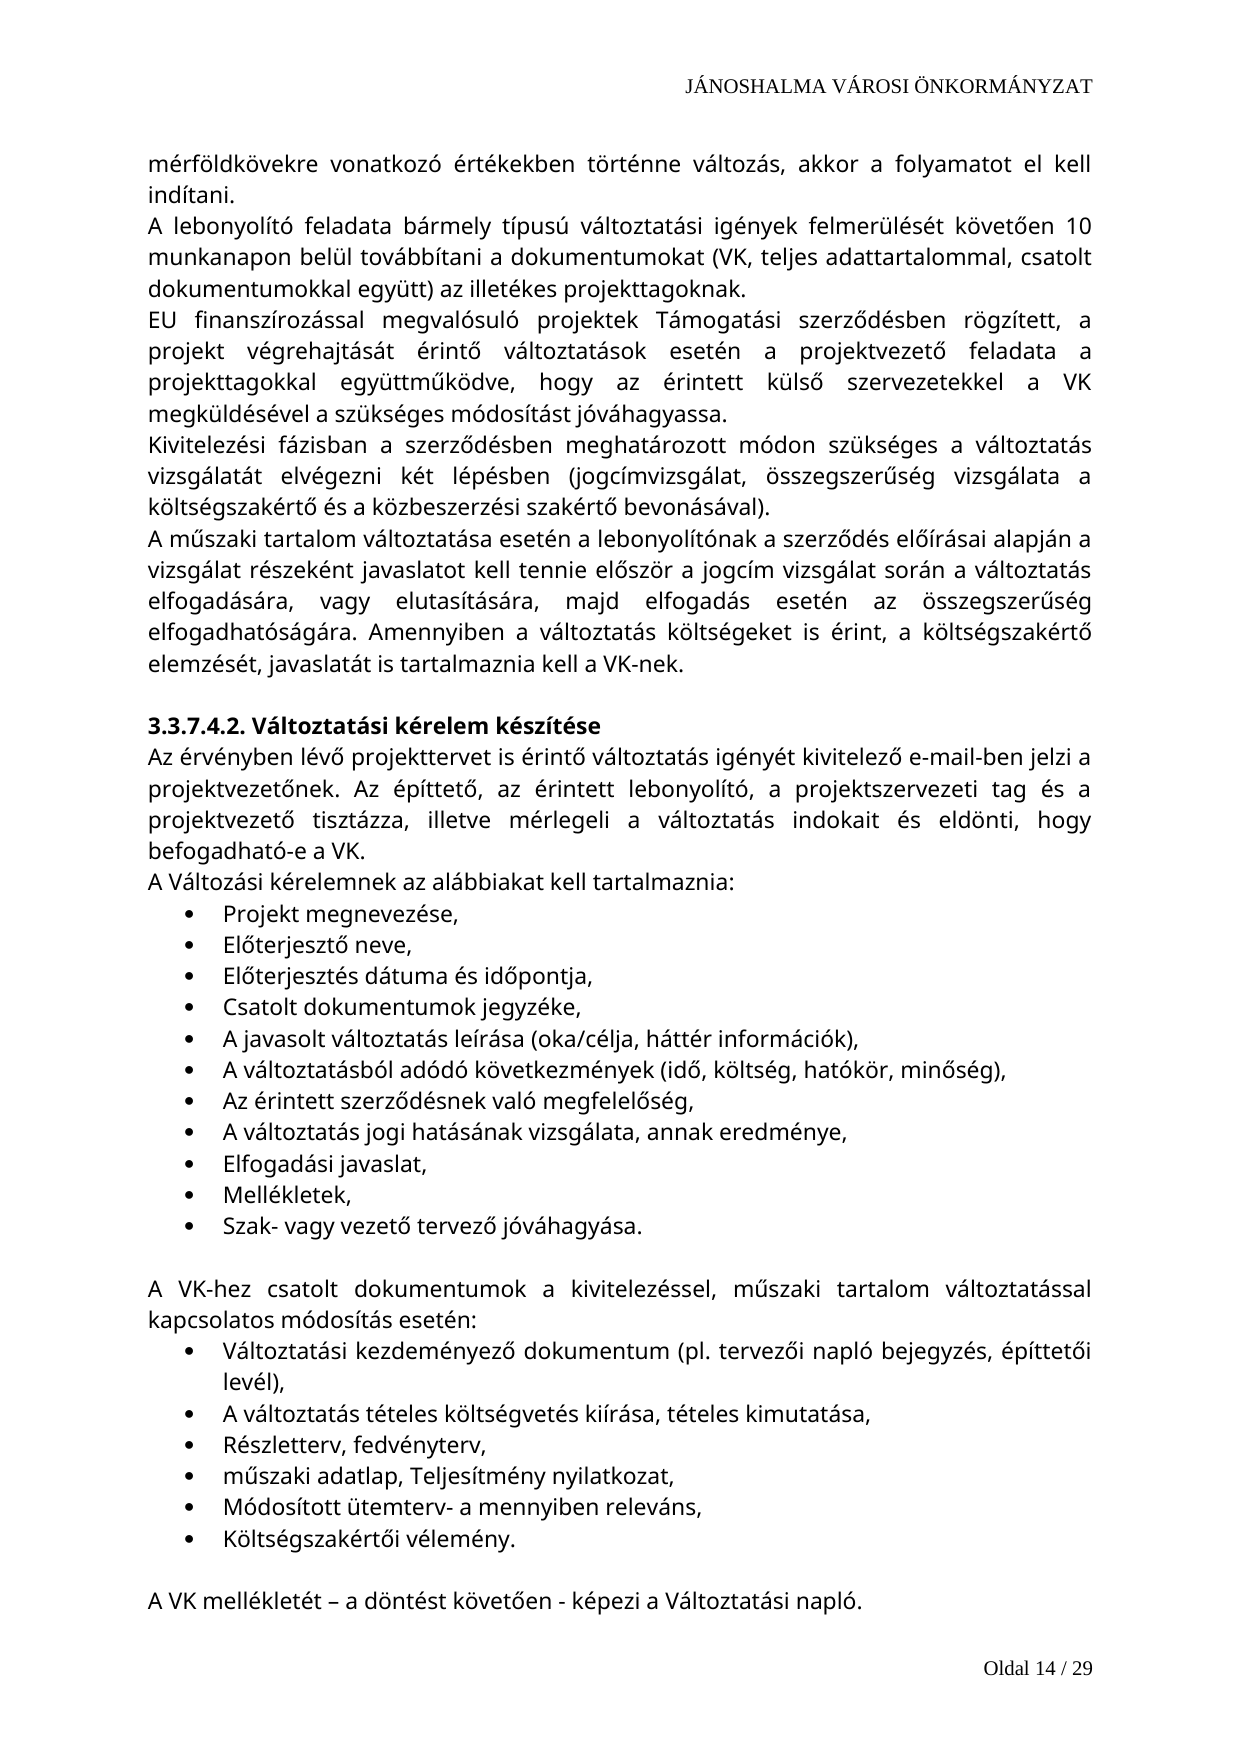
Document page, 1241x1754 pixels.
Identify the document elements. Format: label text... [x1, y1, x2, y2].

list műszaki adatlap, Teljesítmény nyilatkozat, [185, 1460, 1093, 1491]
list Változtatási kezdeményező dokumentum (pl. tervezői napló bejegyzés, építtetői levél), [185, 1335, 1093, 1398]
list A változtatás jogi hatásának vizsgálata, annak eredménye, [185, 1116, 1093, 1148]
list Módosított ütemterv- a mennyiben releváns, [185, 1491, 1093, 1523]
list Az érintett szerződésnek való megfelelőség, [185, 1085, 1093, 1116]
list A javasolt változtatás leírása (oka/célja, háttér információk), [185, 1023, 1093, 1054]
list Részletterv, fedvényterv, [185, 1429, 1093, 1460]
text A lebonyolító feladata bármely típusú változtatási igények felmerülését követően 10 munkanapon belül továbbítani a dokumentumokat (VK, teljes adattartalommal, csatolt dokumentumokkal együtt) az illetékes projekttagoknak. [148, 210, 1093, 304]
list Költségszakértői vélemény. [185, 1523, 1093, 1554]
text EU finanszírozással megvalósuló projektek Támogatási szerződésben rögzített, a projekt végrehajtását érintő változtatások esetén a projektvezető feladata a projekttagokkal együttműködve, hogy az érintett külső szervezetekkel a VK megküldésével a szükséges módosítást jóváhagyassa. [148, 304, 1093, 429]
subtitle 3.3.7.4.2. Változtatási kérelem készítése [148, 710, 1093, 741]
text Az érvényben lévő projekttervet is érintő változtatás igényét kivitelező e-mail-ben jelzi a projektvezetőnek. Az építtető, az érintett lebonyolító, a projektszervezeti tag és a projektvezető tisztázza, illetve mérlegeli a változtatás indokait és eldönti, hogy befogadható-e a VK. [148, 741, 1093, 866]
list Előterjesztés dátuma és időpontja, [185, 960, 1093, 991]
list A változtatásból adódó következmények (idő, költség, hatókör, minőség), [185, 1054, 1093, 1085]
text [148, 148, 1093, 210]
text A VK mellékletét – a döntést követően - képezi a Változtatási napló. [148, 1585, 1093, 1616]
text A műszaki tartalom változtatása esetén a lebonyolítónak a szerződés előírásai alapján a vizsgálat részeként javaslatot kell tennie először a jogcím vizsgálat során a változtatás elfogadására, vagy elutasítására, majd elfogadás esetén az összegszerűség elfogadhatóságára. Amennyiben a változtatás költségeket is érint, a költségszakértő elemzését, javaslatát is tartalmaznia kell a VK-nek. [148, 523, 1093, 679]
list Projekt megnevezése, [185, 898, 1093, 929]
text A Változási kérelemnek az alábbiakat kell tartalmaznia: [148, 866, 1093, 898]
list Mellékletek, [185, 1179, 1093, 1210]
list Előterjesztő neve, [185, 929, 1093, 960]
list Csatolt dokumentumok jegyzéke, [185, 991, 1093, 1023]
text Kivitelezési fázisban a szerződésben meghatározott módon szükséges a változtatás vizsgálatát elvégezni két lépésben (jogcímvizsgálat, összegszerűség vizsgálata a költségszakértő és a közbeszerzési szakértő bevonásával). [148, 429, 1093, 523]
list A változtatás tételes költségvetés kiírása, tételes kimutatása, [185, 1398, 1093, 1429]
text A VK-hez csatolt dokumentumok a kivitelezéssel, műszaki tartalom változtatással kapcsolatos módosítás esetén: [148, 1273, 1093, 1335]
list Szak- vagy vezető tervező jóváhagyása. [185, 1210, 1093, 1241]
list Elfogadási javaslat, [185, 1148, 1093, 1179]
